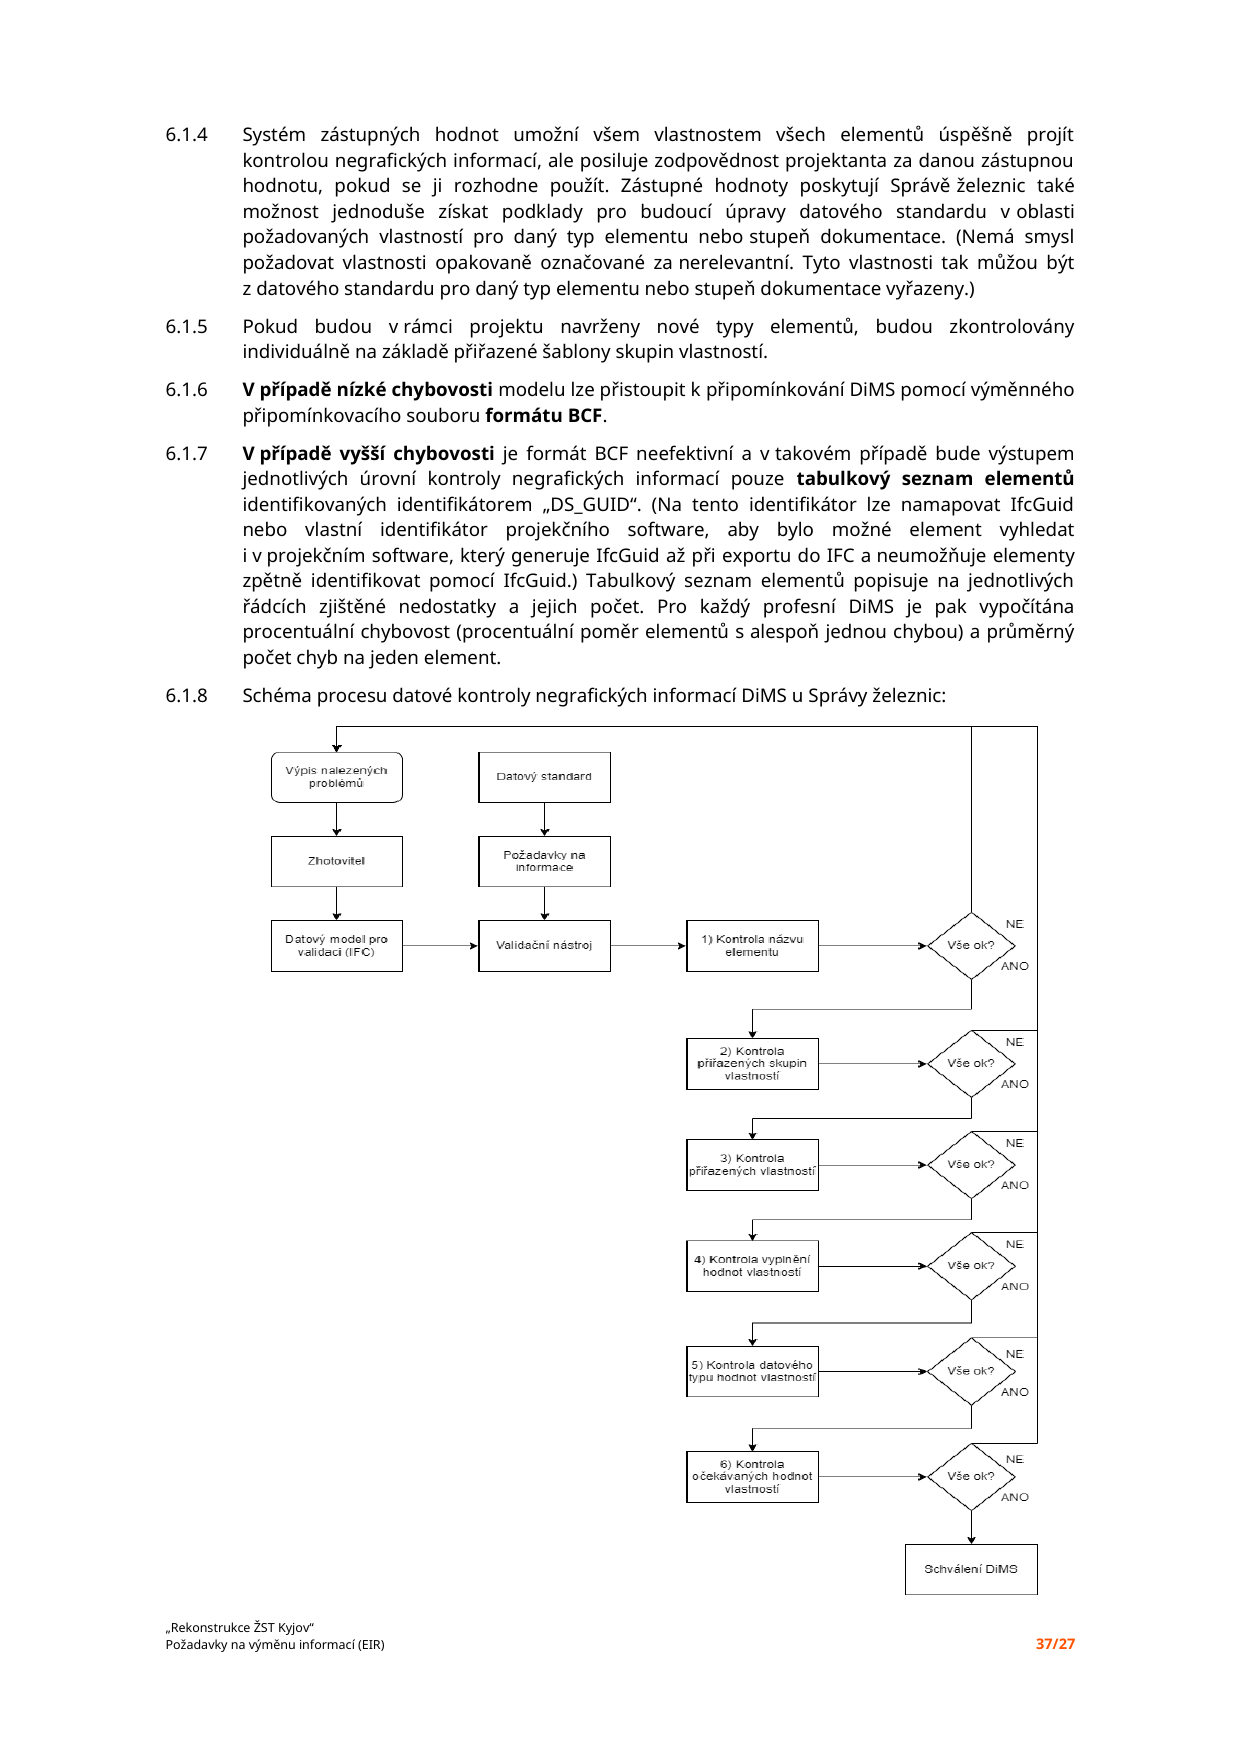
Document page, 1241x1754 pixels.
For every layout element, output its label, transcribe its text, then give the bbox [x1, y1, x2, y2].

text V případě nízké chybovosti modelu lze přistoupit k připomínkování DiMS pomocí výměnného připomínkovacího souboru formátu BCF. [165, 376, 1075, 427]
picture [271, 720, 1047, 1595]
text Systém zástupných hodnot umožní všem vlastnostem všech elementů úspěšně projít kontrolou negrafických informací, ale posiluje zodpovědnost projektanta za danou zástupnou hodnotu, pokud se ji rozhodne použít. Zástupné hodnoty poskytují Správě železnic také možnost jednoduše získat podklady pro budoucí úpravy datového standardu v oblasti požadovaných vlastností pro daný typ elementu nebo stupeň dokumentace. (Nemá smysl požadovat vlastnosti opakovaně označované za nerelevantní. Tyto vlastnosti tak můžou být z datového standardu pro daný typ elementu nebo stupeň dokumentace vyřazeny.) [165, 122, 1075, 300]
text Schéma procesu datové kontroly negrafických informací DiMS u Správy železnic: [165, 682, 1075, 708]
text V případě vyšší chybovosti je formát BCF neefektivní a v takovém případě bude výstupem jednotlivých úrovní kontroly negrafických informací pouze tabulkový seznam elementů identifikovaných identifikátorem „DS_GUID“. (Na tento identifikátor lze namapovat IfcGuid nebo vlastní identifikátor projekčního software, aby bylo možné element vyhledat i v projekčním software, který generuje IfcGuid až při exportu do IFC a neumožňuje elementy zpětně identifikovat pomocí IfcGuid.) Tabulkový seznam elementů popisuje na jednotlivých řádcích zjištěné nedostatky a jejich počet. Pro každý profesní DiMS je pak vypočítána procentuální chybovost (procentuální poměr elementů s alespoň jednou chybou) a průměrný počet chyb na jeden element. [165, 440, 1075, 670]
text Pokud budou v rámci projektu navrženy nové typy elementů, budou zkontrolovány individuálně na základě přiřazené šablony skupin vlastností. [165, 313, 1075, 364]
